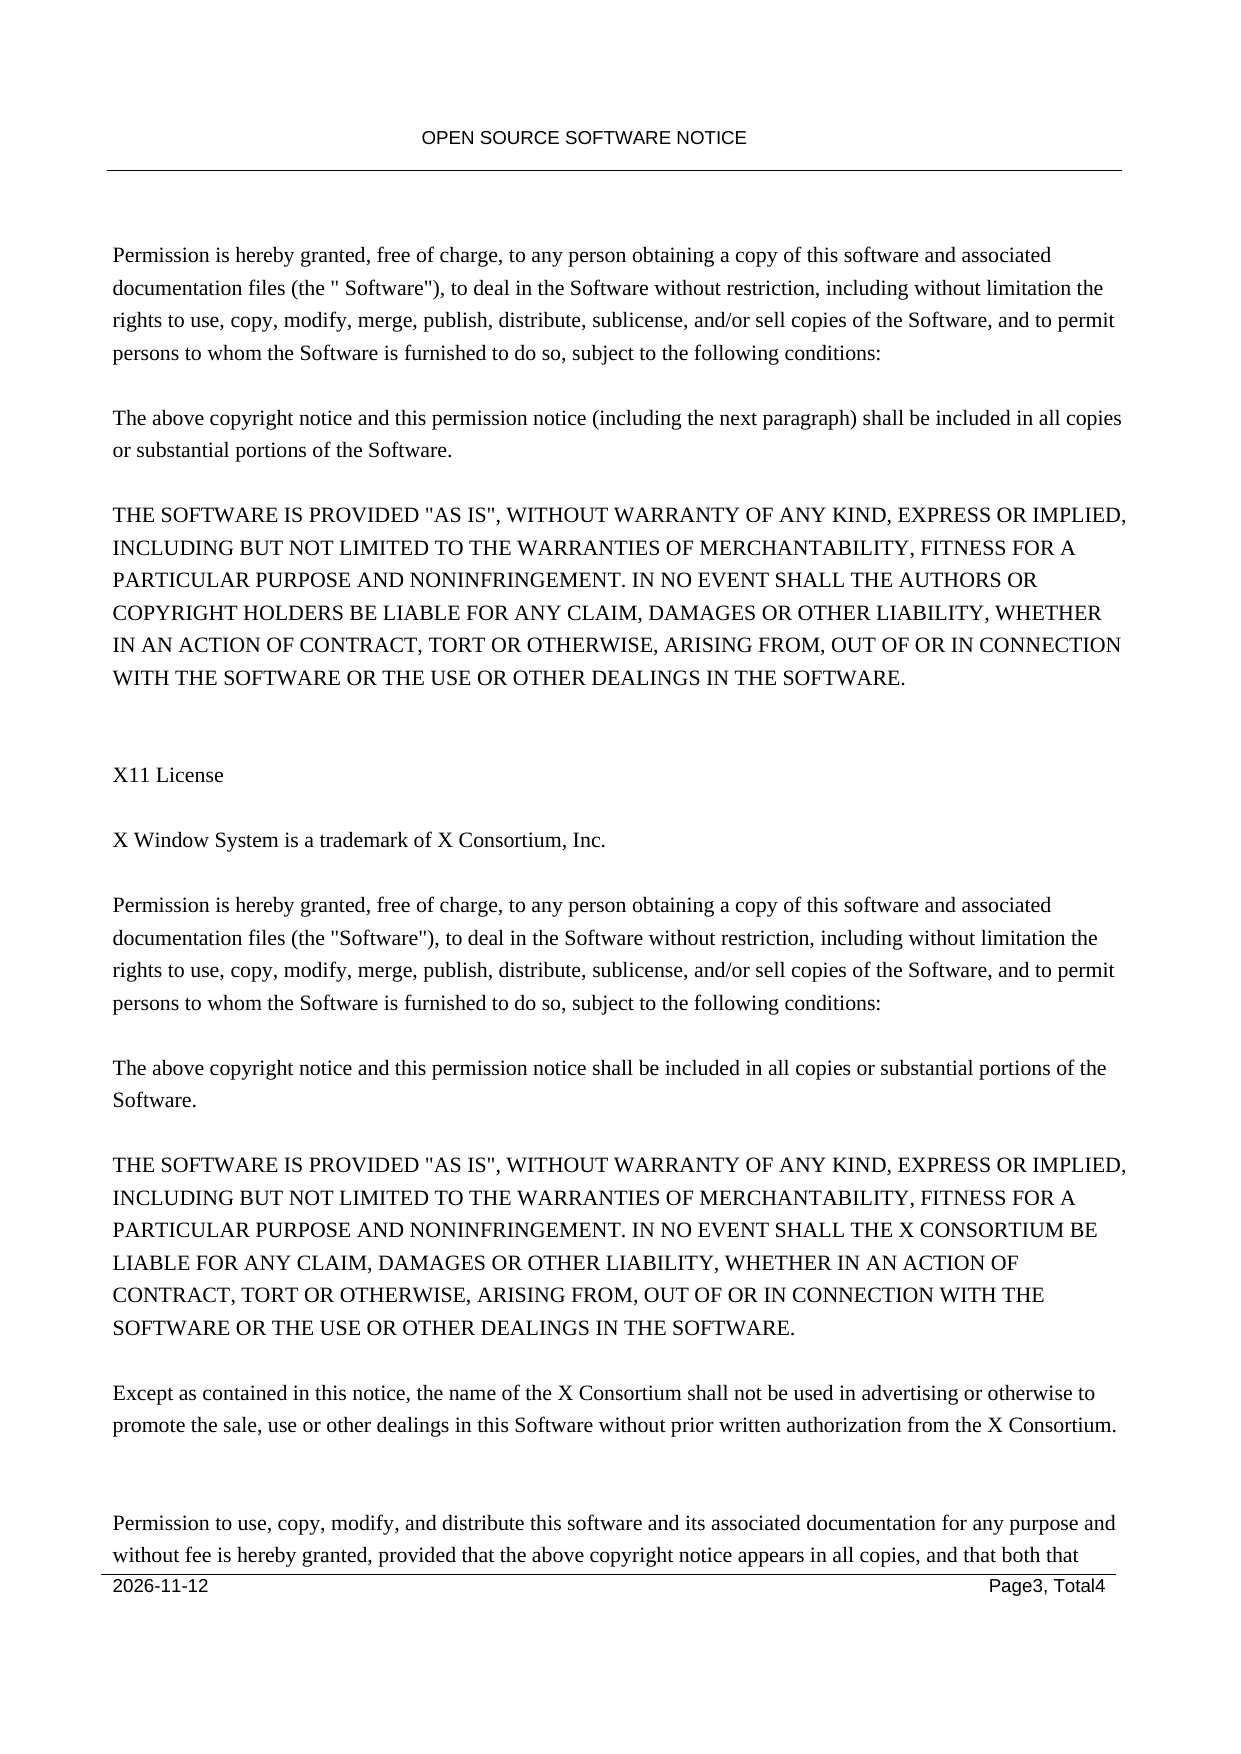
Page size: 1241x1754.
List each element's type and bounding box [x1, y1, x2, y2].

text [112, 206, 1128, 1571]
